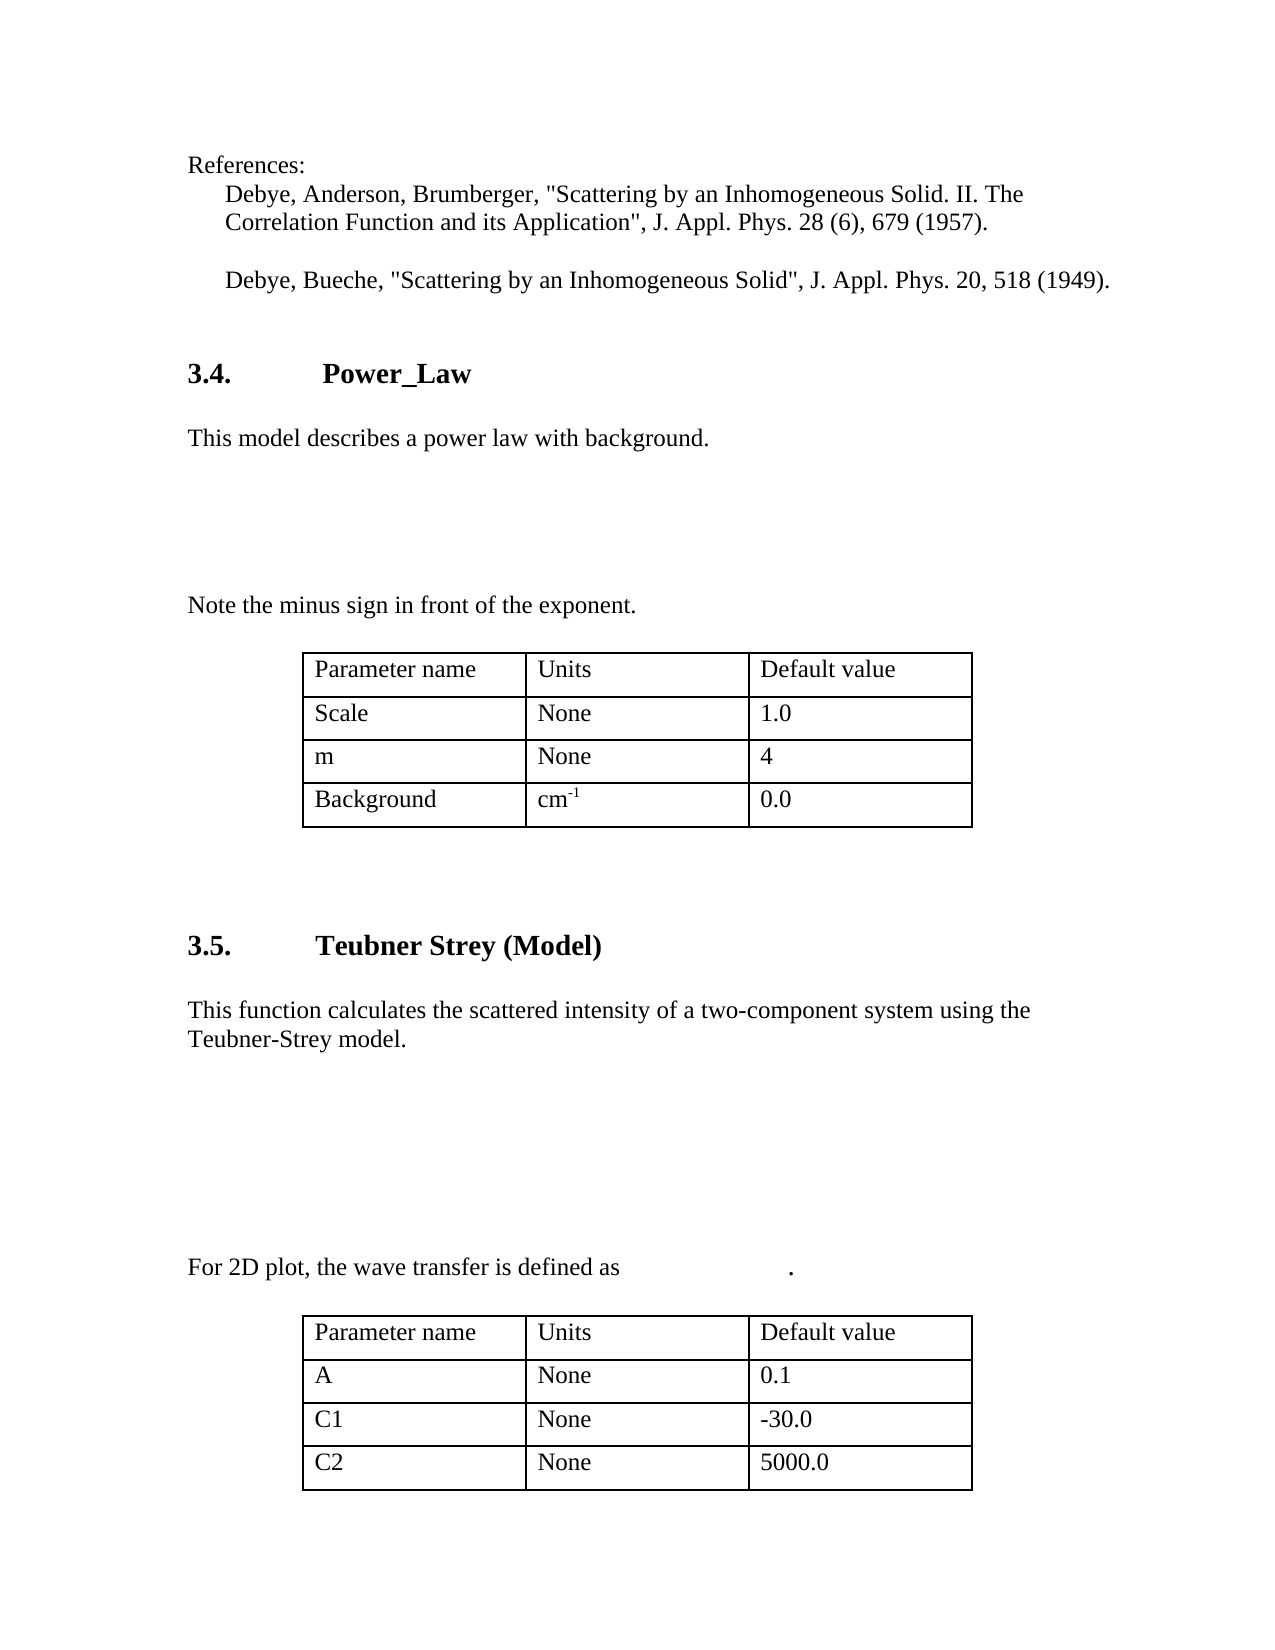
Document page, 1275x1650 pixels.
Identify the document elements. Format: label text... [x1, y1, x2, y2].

text Note the minus sign in front of the exponent. [187, 590, 1125, 619]
table_cell 4 [750, 741, 971, 782]
table_cell None [527, 741, 748, 782]
table_cell C2 [304, 1447, 525, 1488]
table_cell None [527, 1404, 748, 1445]
text For 2D plot, the wave transfer is defined as . [187, 1224, 1125, 1282]
table_cell m [304, 741, 525, 782]
table_header Units [527, 1317, 748, 1358]
table_cell C1 [304, 1404, 525, 1445]
table_cell Background [304, 784, 525, 826]
table_cell 0.0 [750, 784, 971, 826]
table_cell Scale [304, 698, 525, 739]
table_cell A [304, 1361, 525, 1402]
table_cell cm-1 [527, 784, 748, 826]
text 3.5. Teubner Strey (Model) [187, 928, 1125, 962]
text 3.4. Power_Law [187, 356, 1125, 389]
table_header Parameter name [304, 654, 525, 696]
table_header Units [527, 654, 748, 696]
table_cell None [527, 698, 748, 739]
table_header Default value [750, 654, 971, 696]
table_cell None [527, 1447, 748, 1488]
text Debye, Bueche, "Scattering by an Inhomogeneous Solid", J. Appl. Phys. 20, 518 (1949). [225, 265, 1125, 294]
text This function calculates the scattered intensity of a two-component system using the Teubner-Strey model. [187, 995, 1125, 1053]
table_cell 1.0 [750, 698, 971, 739]
text This model describes a power law with background. [187, 423, 1125, 452]
table_cell -30.0 [750, 1404, 971, 1445]
table_header Default value [750, 1317, 971, 1358]
text Debye, Anderson, Brumberger, "Scattering by an Inhomogeneous Solid. II. The Correlation Function and its Application", J. Appl. Phys. 28 (6), 679 (1957). [225, 179, 1125, 236]
table_cell None [527, 1361, 748, 1402]
text References: [187, 150, 1125, 179]
table_cell 0.1 [750, 1361, 971, 1402]
table_cell 5000.0 [750, 1447, 971, 1488]
table_header Parameter name [304, 1317, 525, 1358]
